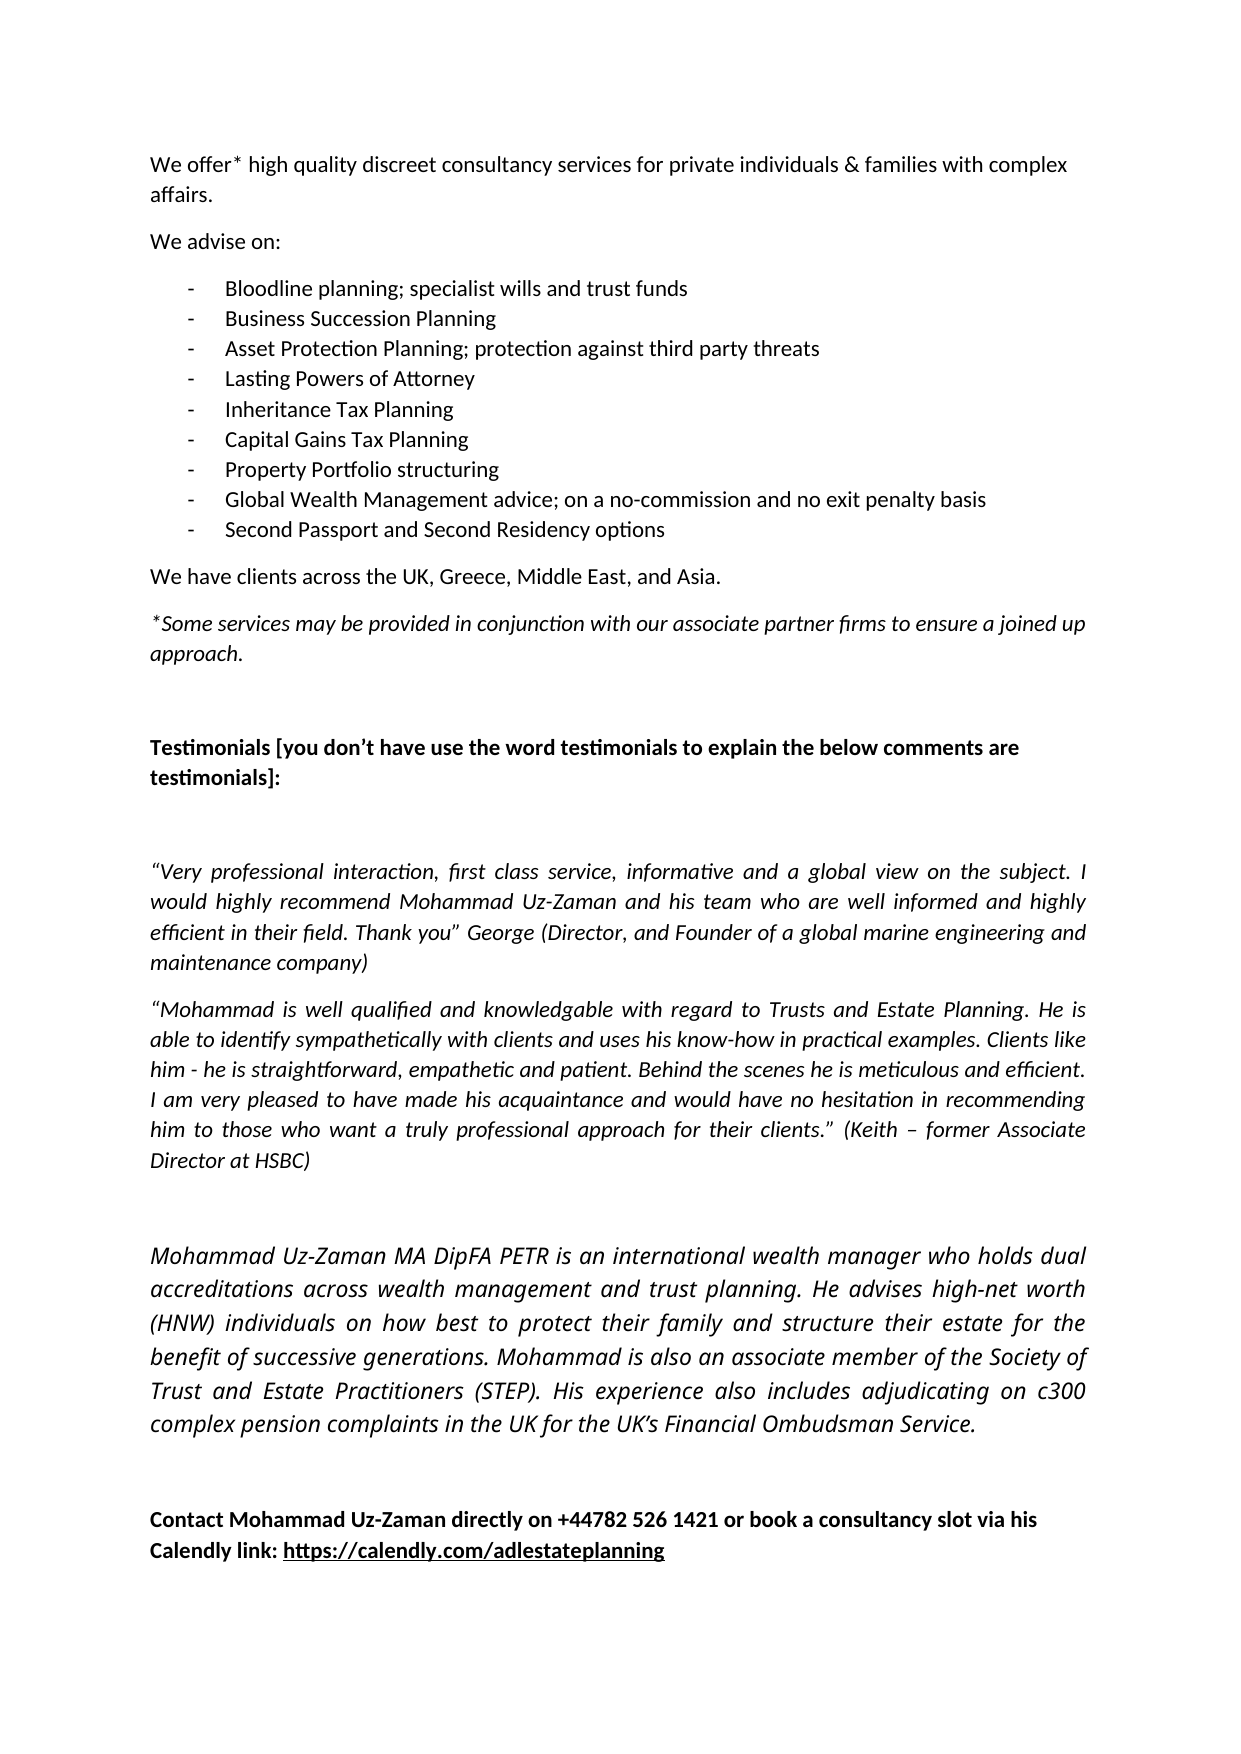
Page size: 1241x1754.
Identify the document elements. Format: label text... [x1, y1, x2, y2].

text “Very professional interaction, first class service, informative and a global view on the subject. I would highly recommend Mohammad Uz-Zaman and his team who are well informed and highly efficient in their field. Thank you” George (Director, and Founder of a global marine engineering and maintenance company) [150, 857, 1090, 976]
text Contact Mohammad Uz-Zaman directly on +44782 526 1421 or book a consultancy slot via his Calendly link: https://calendly.com/adlestateplanning [150, 1506, 1090, 1564]
text We advise on: [150, 227, 1090, 255]
list Global Wealth Management advice; on a no-commission and no exit penalty basis [187, 485, 1090, 513]
list Property Portfolio structuring [187, 455, 1090, 483]
list Asset Protection Planning; protection against third party threats [187, 334, 1090, 362]
list Lasting Powers of Attorney [187, 364, 1090, 393]
text We offer* high quality discreet consultancy services for private individuals & families with complex affairs. [150, 150, 1090, 208]
text *Some services may be provided in conjunction with our associate partner firms to ensure a joined up approach. [150, 609, 1090, 668]
list Bloodline planning; specialist wills and trust funds [187, 274, 1090, 302]
text Testimonials [you don’t have use the word testimonials to explain the below comments are testimonials]: [150, 733, 1090, 792]
text Mohammad Uz-Zaman MA DipFA PETR is an international wealth manager who holds dual accreditations across wealth management and trust planning. He advises high-net worth (HNW) individuals on how best to protect their family and structure their estate for the benefit of successive generations. Mohammad is also an associate member of the Society of Trust and Estate Practitioners (STEP). His experience also includes adjudicating on c300 complex pension complaints in the UK for the UK’s Financial Ombudsman Service. [150, 1239, 1090, 1439]
list Second Passport and Second Residency options [187, 516, 1090, 544]
text We have clients across the UK, Greece, Middle East, and Asia. [150, 562, 1090, 591]
text “Mohammad is well qualified and knowledgable with regard to Trusts and Estate Planning. He is able to identify sympathetically with clients and uses his know-how in practical examples. Clients like him - he is straightforward, empathetic and patient. Behind the scenes he is meticulous and efficient. I am very pleased to have made his acquaintance and would have no hesitation in recommending him to those who want a truly professional approach for their clients.” (Keith – former Associate Director at HSBC) [150, 995, 1090, 1174]
list Business Succession Planning [187, 304, 1090, 332]
list Capital Gains Tax Planning [187, 425, 1090, 453]
list Inheritance Tax Planning [187, 395, 1090, 423]
